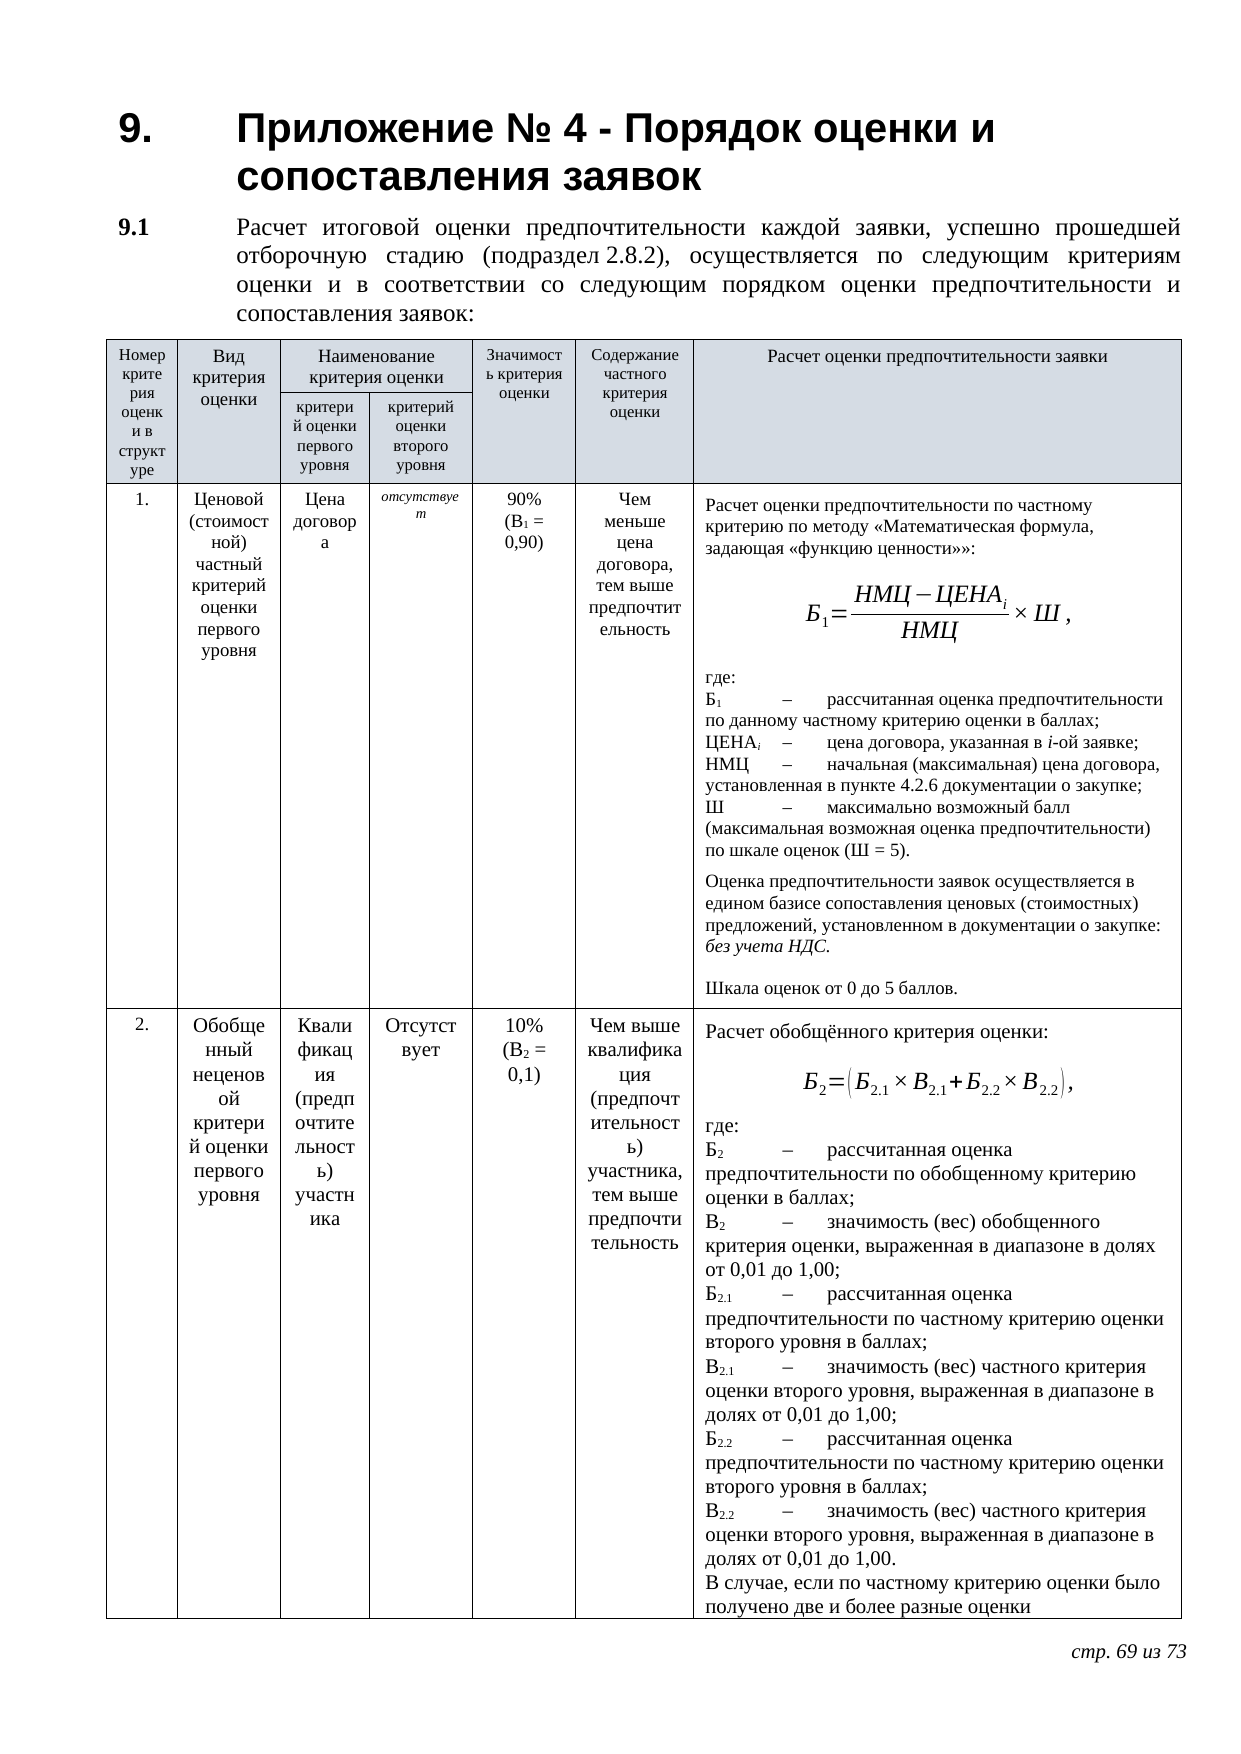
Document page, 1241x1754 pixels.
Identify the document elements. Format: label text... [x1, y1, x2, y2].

subtitle Приложение № 4 - Порядок оценки и сопоставления заявок [118, 103, 1181, 199]
table_cell критерий оценки первого уровня [281, 393, 369, 483]
table_cell критерий оценки второго уровня [370, 393, 472, 483]
table_header Значимость критерия оценки [473, 340, 575, 483]
table_cell 2. [107, 1009, 177, 1618]
table_cell отсутствует [370, 484, 472, 1008]
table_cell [576, 1009, 693, 1618]
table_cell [178, 1009, 280, 1618]
table_cell Чем меньше цена договора, тем выше предпочтительность [576, 484, 693, 1008]
table_cell Цена договора [281, 484, 369, 1008]
table_header Содержание частного критерия оценки [576, 340, 693, 483]
table_header Расчет оценки предпочтительности заявки [694, 340, 1181, 483]
table_header Наименование критерия оценки [281, 340, 472, 392]
table_cell 10% (В2 = 0,1) [473, 1009, 575, 1618]
table_cell Расчет оценки предпочтительности по частному критерию по методу «Математическая формула, задающая «функцию ценности»»: где: Б1 – рассчитанная оценка предпочтительности по данному частному критерию оценки в баллах; ЦЕНАi – цена договора, указанная в i-ой заявке; НМЦ – начальная (максимальная) цена договора, установленная в пункте 4.2.6 документации о закупке; Ш – максимально возможный балл (максимальная возможная оценка предпочтительности) по шкале оценок (Ш = 5). Оценка предпочтительности заявок осуществляется в едином базисе сопоставления ценовых (стоимостных) предложений, установленном в документации о закупке: без учета НДС. Шкала оценок от 0 до 5 баллов. [694, 484, 1181, 1008]
table_cell Ценовой (стоимостной) частный критерий оценки первого уровня [178, 484, 280, 1008]
table_cell 1. [107, 484, 177, 1008]
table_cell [694, 1009, 1181, 1618]
table_cell 90% (В1 = 0,90) [473, 484, 575, 1008]
table_header Вид критерия оценки [178, 340, 280, 483]
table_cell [281, 1009, 369, 1618]
table_cell Отсутствует [370, 1009, 472, 1618]
list Расчет итоговой оценки предпочтительности каждой заявки, успешно прошедшей отборочную стадию (подраздел 2.8.2), осуществляется по следующим критериям оценки и в соответствии со следующим порядком оценки предпочтительности и сопоставления заявок: [118, 212, 1181, 327]
table_header Номер критерия оценки в структуре [107, 340, 177, 483]
